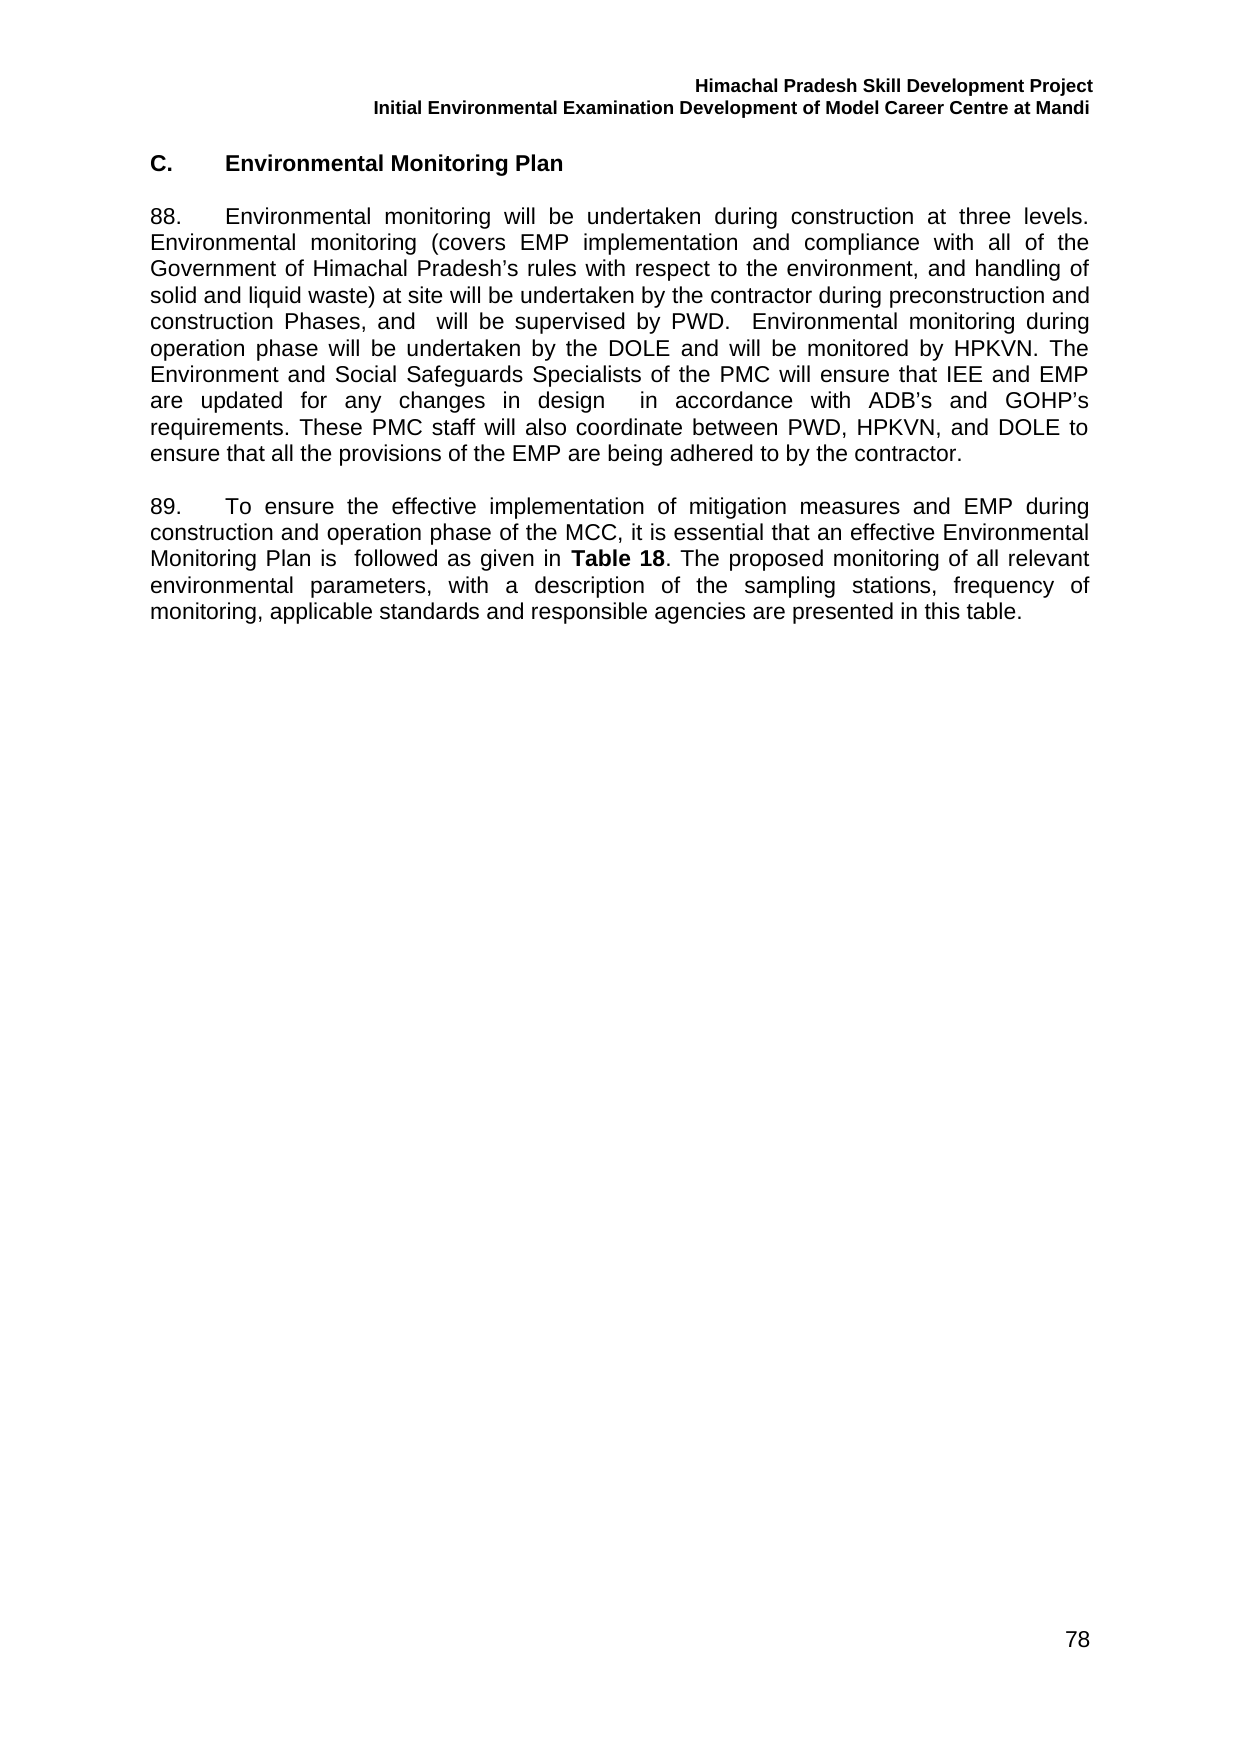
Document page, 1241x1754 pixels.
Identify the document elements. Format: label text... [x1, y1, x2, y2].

list Environmental monitoring will be undertaken during construction at three levels. Environmental monitoring (covers EMP implementation and compliance with all of the Government of Himachal Pradesh’s rules with respect to the environment, and handling of solid and liquid waste) at site will be undertaken by the contractor during preconstruction and construction Phases, and will be supervised by PWD. Environmental monitoring during operation phase will be undertaken by the DOLE and will be monitored by HPKVN. The Environment and Social Safeguards Specialists of the PMC will ensure that IEE and EMP are updated for any changes in design in accordance with ADB’s and GOHP’s requirements. These PMC staff will also coordinate between PWD, HPKVN, and DOLE to ensure that all the provisions of the EMP are being adhered to by the contractor. [150, 203, 1090, 466]
list To ensure the effective implementation of mitigation measures and EMP during construction and operation phase of the MCC, it is essential that an effective Environmental Monitoring Plan is followed as given in Table 18. The proposed monitoring of all relevant environmental parameters, with a description of the sampling stations, frequency of monitoring, applicable standards and responsible agencies are presented in this table. [150, 493, 1090, 624]
subtitle Environmental Monitoring Plan [150, 150, 1090, 176]
